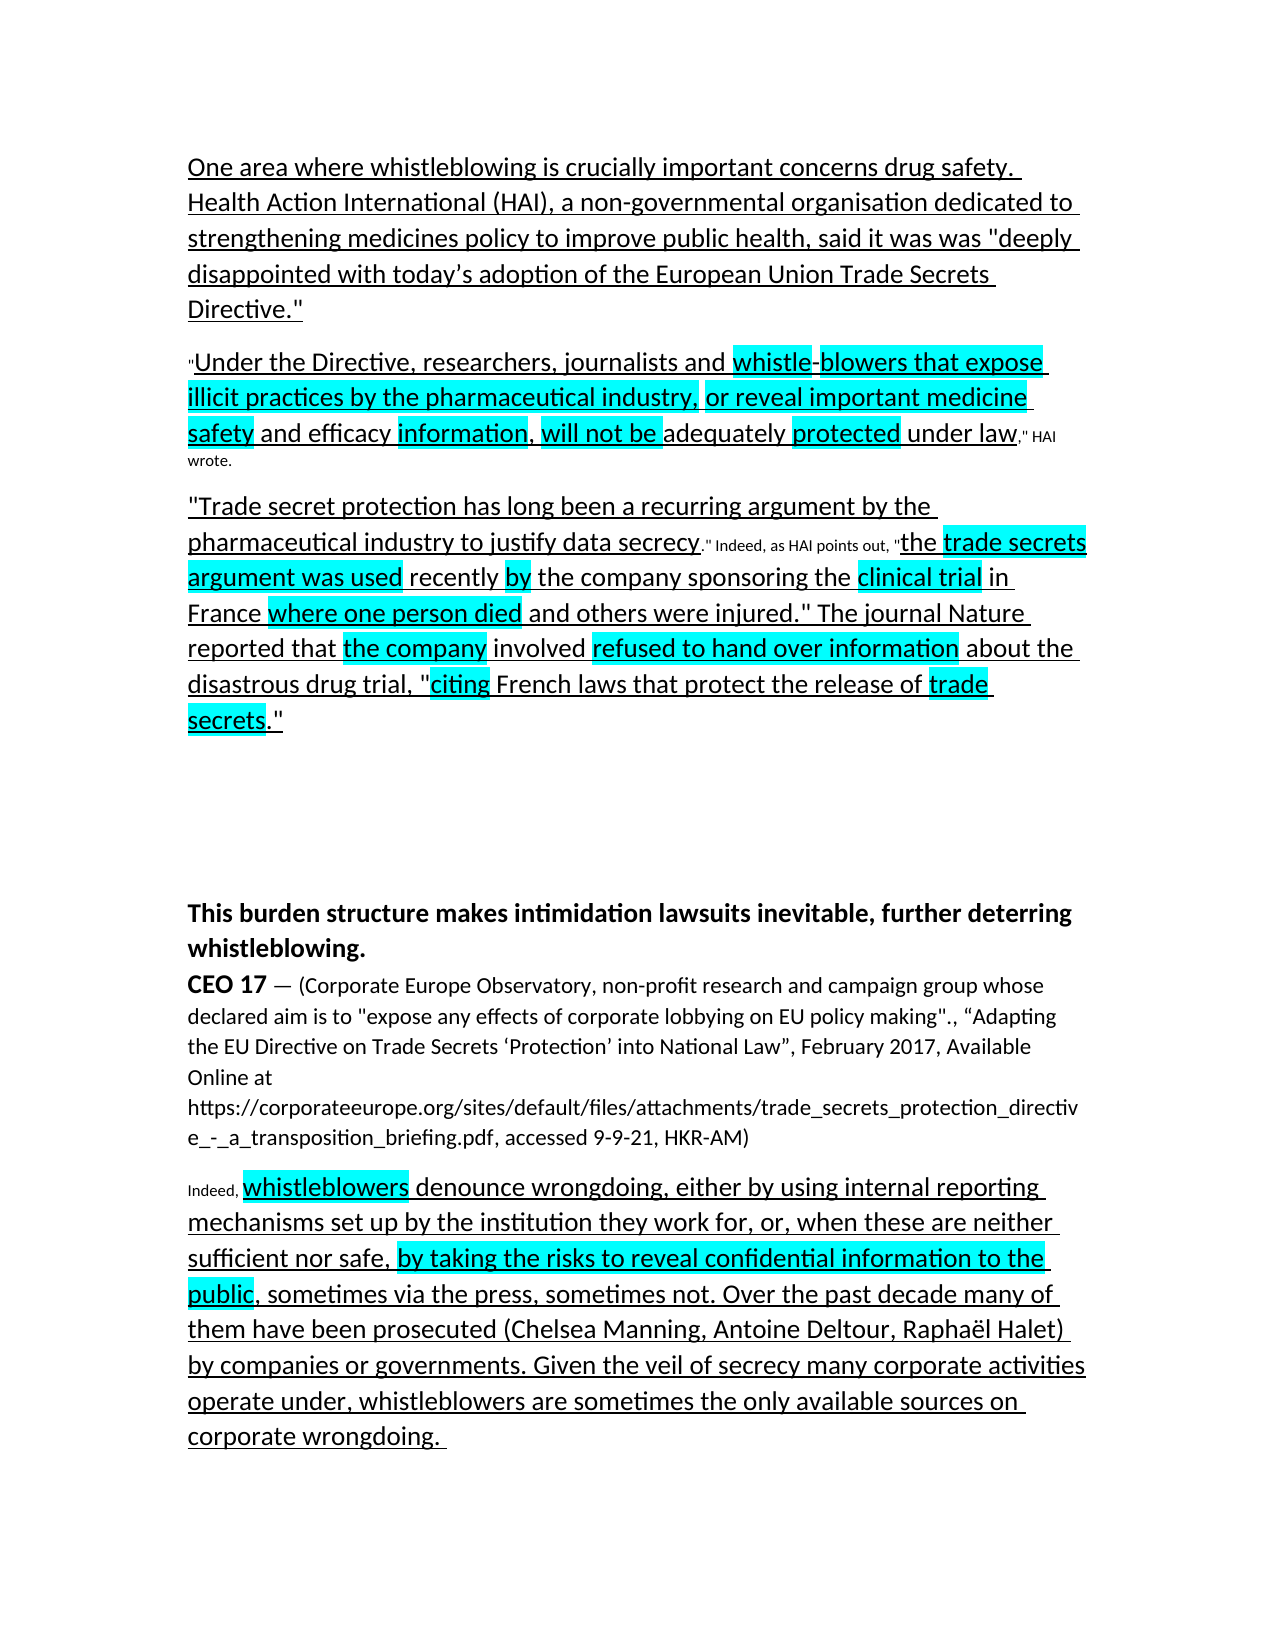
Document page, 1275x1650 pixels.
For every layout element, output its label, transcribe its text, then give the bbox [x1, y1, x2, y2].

text "Under the Directive, researchers, journalists and whistle-blowers that expose illicit practices by the pharmaceutical industry, or reveal important medicine safety and efficacy information, will not be adequately protected under law," HAI wrote. [187, 345, 1087, 471]
subtitle This burden structure makes intimidation lawsuits inevitable, further deterring whistleblowing. [187, 896, 1087, 964]
text CEO 17 — (Corporate Europe Observatory, non-profit research and campaign group whose declared aim is to "expose any effects of corporate lobbying on EU policy making"., “Adapting the EU Directive on Trade Secrets ‘Protection’ into National Law”, February 2017, Available Online at https://corporateeurope.org/sites/default/files/attachments/trade_secrets_protection_directive_-_a_transposition_briefing.pdf, accessed 9-9-21, HKR-AM) [187, 967, 1087, 1151]
text One area where whistleblowing is crucially important concerns drug safety. Health Action International (HAI), a non-governmental organisation dedicated to strengthening medicines policy to improve public health, said it was was "deeply disappointed with today’s adoption of the European Union Trade Secrets Directive." [187, 150, 1087, 326]
text Indeed, whistleblowers denounce wrongdoing, either by using internal reporting mechanisms set up by the institution they work for, or, when these are neither sufficient nor safe, by taking the risks to reveal confidential information to the public, sometimes via the press, sometimes not. Over the past decade many of them have been prosecuted (Chelsea Manning, Antoine Deltour, Raphaël Halet) by companies or governments. Given the veil of secrecy many corporate activities operate under, whistleblowers are sometimes the only available sources on corporate wrongdoing. [187, 1170, 1087, 1452]
text "Trade secret protection has long been a recurring argument by the pharmaceutical industry to justify data secrecy." Indeed, as HAI points out, "the trade secrets argument was used recently by the company sponsoring the clinical trial in France where one person died and others were injured." The journal Nature reported that the company involved refused to hand over information about the disastrous drug trial, "citing French laws that protect the release of trade secrets." [187, 489, 1087, 736]
